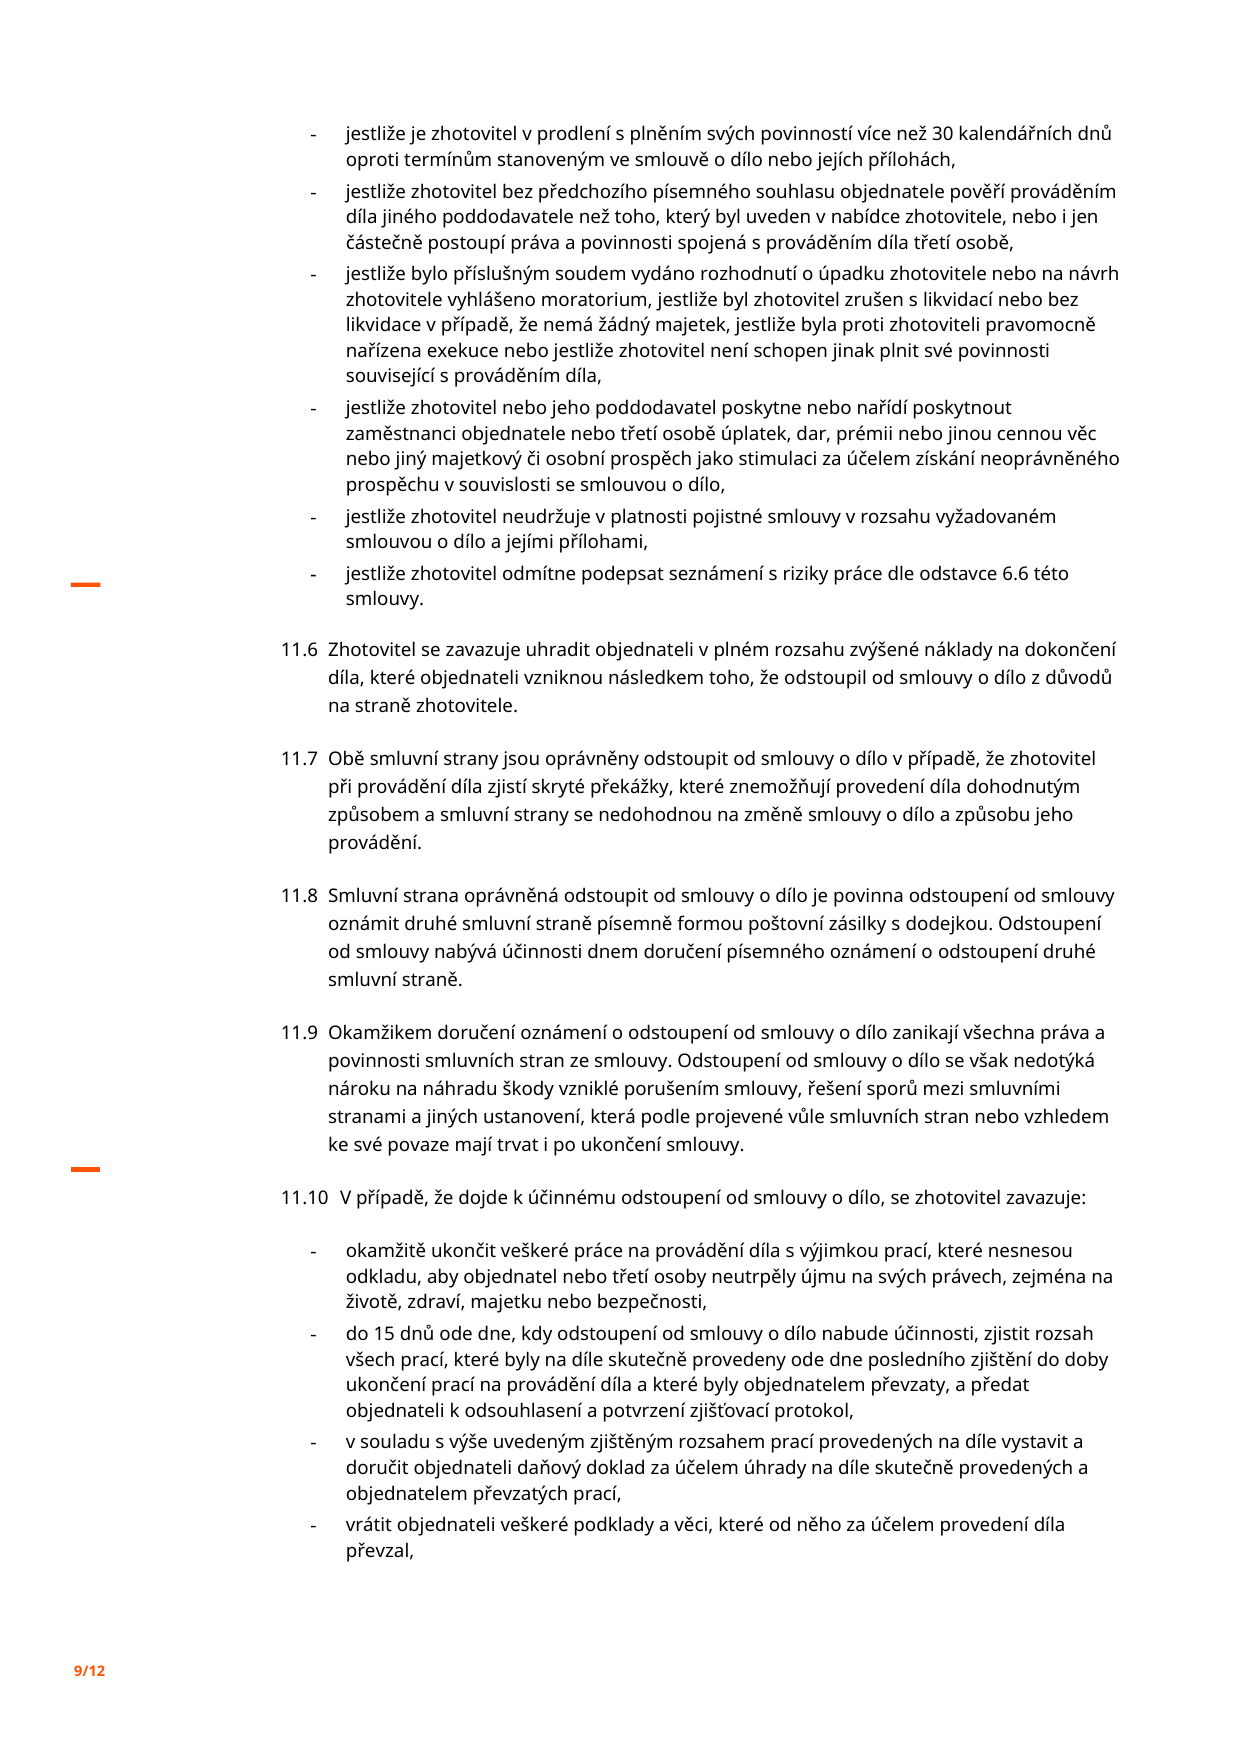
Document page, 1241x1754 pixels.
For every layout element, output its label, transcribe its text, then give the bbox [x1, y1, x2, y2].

list okamžitě ukončit veškeré práce na provádění díla s výjimkou prací, které nesnesou odkladu, aby objednatel nebo třetí osoby neutrpěly újmu na svých právech, zejména na životě, zdraví, majetku nebo bezpečnosti, [310, 1238, 1122, 1314]
list jestliže zhotovitel bez předchozího písemného souhlasu objednatele pověří prováděním díla jiného poddodavatele než toho, který byl uveden v nabídce zhotovitele, nebo i jen částečně postoupí práva a povinnosti spojená s prováděním díla třetí osobě, [310, 178, 1122, 254]
list jestliže bylo příslušným soudem vydáno rozhodnutí o úpadku zhotovitele nebo na návrh zhotovitele vyhlášeno moratorium, jestliže byl zhotovitel zrušen s likvidací nebo bez likvidace v případě, že nemá žádný majetek, jestliže byla proti zhotoviteli pravomocně nařízena exekuce nebo jestliže zhotovitel není schopen jinak plnit své povinnosti související s prováděním díla, [310, 261, 1122, 388]
list jestliže zhotovitel odmítne podepsat seznámení s riziky práce dle odstavce 6.6 této smlouvy. [310, 560, 1122, 611]
list jestliže je zhotovitel v prodlení s plněním svých povinností více než 30 kalendářních dnů oproti termínům stanoveným ve smlouvě o dílo nebo jejích přílohách, [310, 121, 1122, 172]
list Smluvní strana oprávněná odstoupit od smlouvy o dílo je povinna odstoupení od smlouvy oznámit druhé smluvní straně písemně formou poštovní zásilky s dodejkou. Odstoupení od smlouvy nabývá účinnosti dnem doručení písemného oznámení o odstoupení druhé smluvní straně. [281, 882, 1122, 992]
list Okamžikem doručení oznámení o odstoupení od smlouvy o dílo zanikají všechna práva a povinnosti smluvních stran ze smlouvy. Odstoupení od smlouvy o dílo se však nedotýká nároku na náhradu škody vzniklé porušením smlouvy, řešení sporů mezi smluvními stranami a jiných ustanovení, která podle projevené vůle smluvních stran nebo vzhledem ke své povaze mají trvat i po ukončení smlouvy. [281, 1019, 1122, 1157]
list do 15 dnů ode dne, kdy odstoupení od smlouvy o dílo nabude účinnosti, zjistit rozsah všech prací, které byly na díle skutečně provedeny ode dne posledního zjištění do doby ukončení prací na provádění díla a které byly objednatelem převzaty, a předat objednateli k odsouhlasení a potvrzení zjišťovací protokol, [310, 1320, 1122, 1422]
list Zhotovitel se zavazuje uhradit objednateli v plném rozsahu zvýšené náklady na dokončení díla, které objednateli vzniknou následkem toho, že odstoupil od smlouvy o dílo z důvodů na straně zhotovitele. [281, 636, 1122, 718]
list jestliže zhotovitel nebo jeho poddodavatel poskytne nebo nařídí poskytnout zaměstnanci objednatele nebo třetí osobě úplatek, dar, prémii nebo jinou cennou věc nebo jiný majetkový či osobní prospěch jako stimulaci za účelem získání neoprávněného prospěchu v souvislosti se smlouvou o dílo, [310, 394, 1122, 497]
list Obě smluvní strany jsou oprávněny odstoupit od smlouvy o dílo v případě, že zhotovitel při provádění díla zjistí skryté překážky, které znemožňují provedení díla dohodnutým způsobem a smluvní strany se nedohodnou na změně smlouvy o dílo a způsobu jeho provádění. [281, 745, 1122, 855]
list V případě, že dojde k účinnému odstoupení od smlouvy o dílo, se zhotovitel zavazuje: [281, 1184, 1122, 1210]
list jestliže zhotovitel neudržuje v platnosti pojistné smlouvy v rozsahu vyžadovaném smlouvou o dílo a jejími přílohami, [310, 503, 1122, 554]
list v souladu s výše uvedeným zjištěným rozsahem prací provedených na díle vystavit a doručit objednateli daňový doklad za účelem úhrady na díle skutečně provedených a objednatelem převzatých prací, [310, 1429, 1122, 1505]
list vrátit objednateli veškeré podklady a věci, které od něho za účelem provedení díla převzal, [310, 1512, 1122, 1563]
